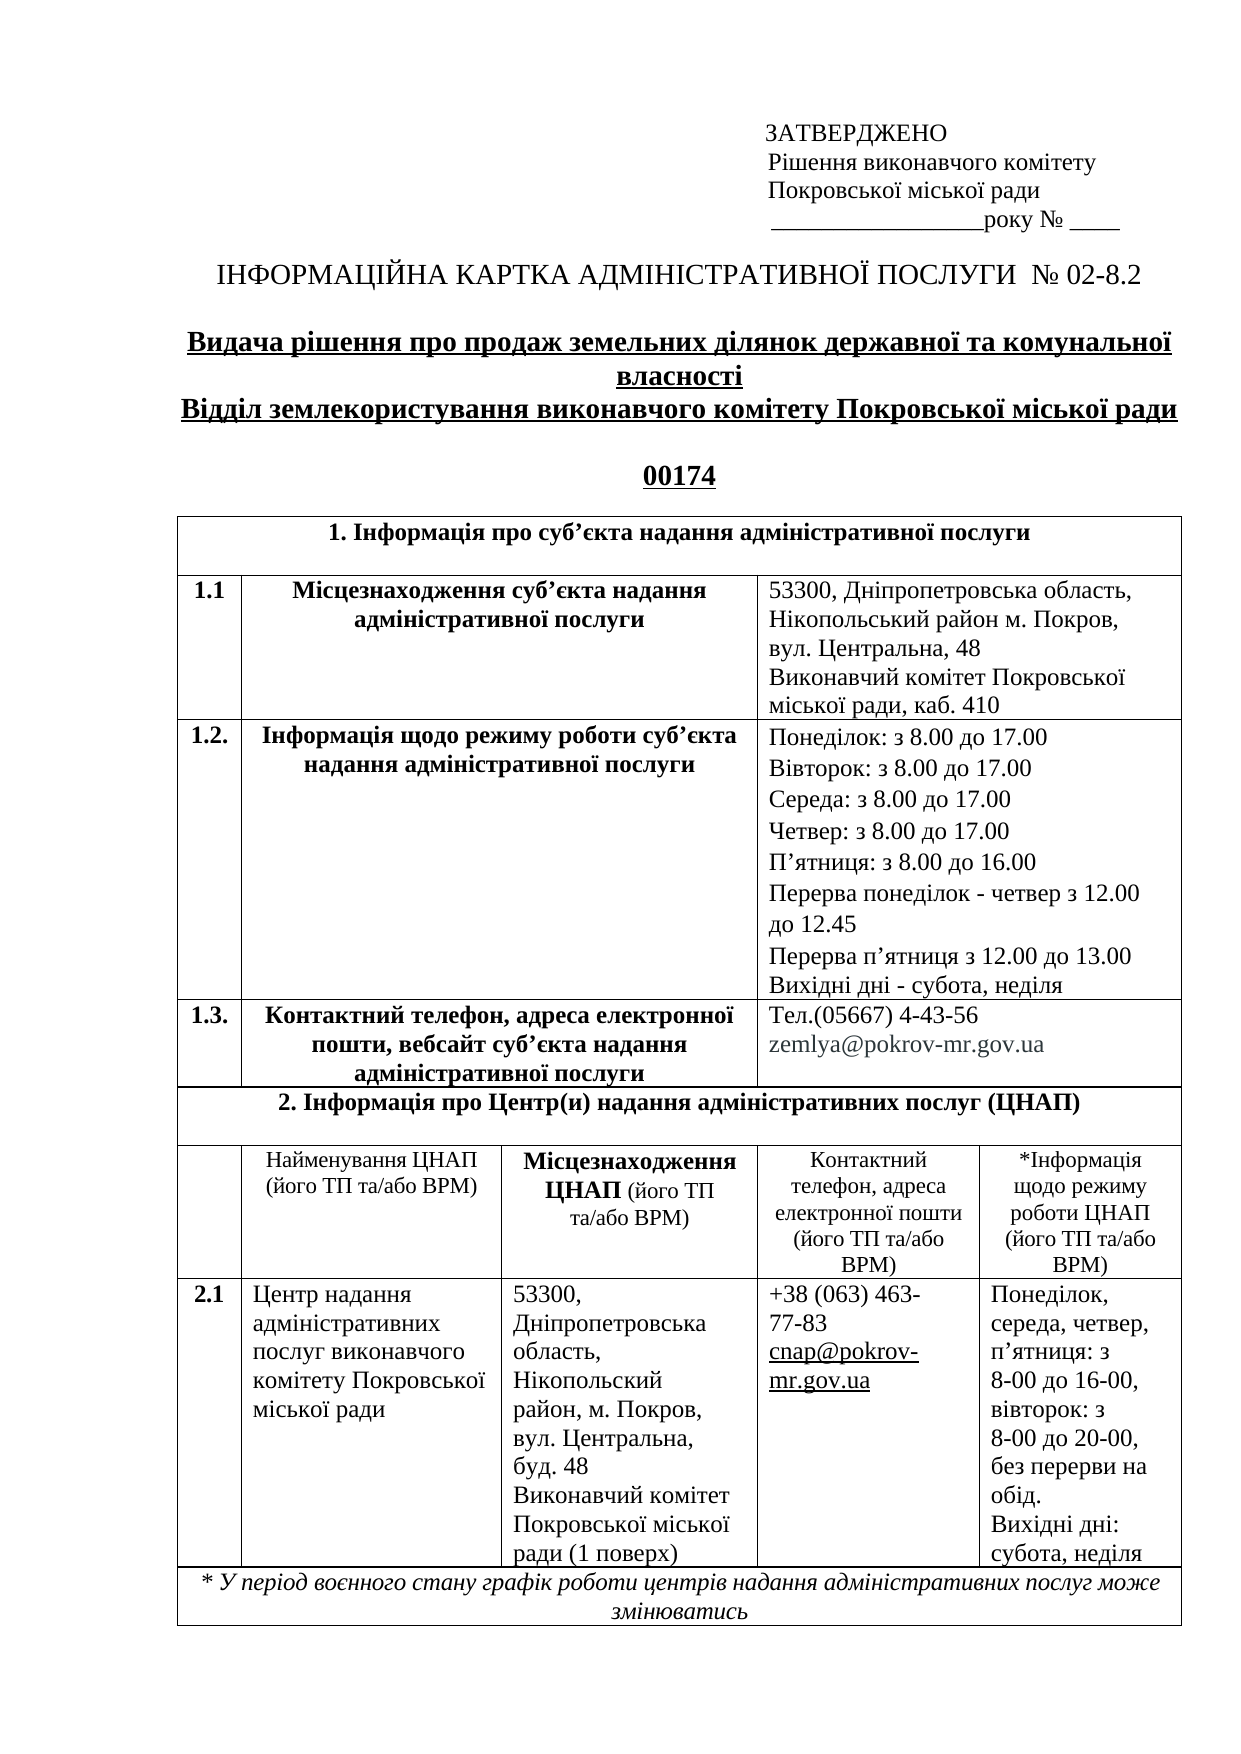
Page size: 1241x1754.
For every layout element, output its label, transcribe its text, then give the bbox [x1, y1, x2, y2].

text ЗАТВЕРДЖЕНО [177, 118, 1181, 147]
table_cell 53300, Дніпропетровська область, Нікопольский район, м. Покров, вул. Центральна, буд. 48 Виконавчий комітет Покровської міської ради (1 поверх) [502, 1279, 757, 1566]
text _________________року № ____ [177, 204, 1181, 233]
table_cell Місцезнаходження суб’єкта надання адміністративної послуги [242, 576, 757, 719]
table_cell 2. Інформація про Центр(и) надання адміністративних послуг (ЦНАП) [178, 1088, 1181, 1145]
text Покровської міської ради [768, 176, 1181, 204]
table_cell [178, 1146, 241, 1278]
table_cell 1.3. [178, 1000, 241, 1086]
text Відділ землекористування виконавчого комітету Покровської міської ради [177, 391, 1181, 425]
text ІНФОРМАЦІЙНА КАРТКА АДМІНІСТРАТИВНОЇ ПОСЛУГИ № 02-8.2 [177, 257, 1181, 291]
table_cell 1.1 [178, 576, 241, 719]
table_cell 1.2. [178, 720, 241, 999]
table_cell Центр надання адміністративних послуг виконавчого комітету Покровської міської ради [242, 1279, 501, 1566]
table_cell 53300, Дніпропетровська область, Нікопольський район м. Покров, вул. Центральна, 48 Виконавчий комітет Покровської міської ради, каб. 410 [758, 576, 1181, 719]
table_cell Тел.(05667) 4-43-56 zemlya@pokrov-mr.gov.ua [758, 1000, 1181, 1086]
table_cell Понеділок, середа, четвер, п’ятниця: з 8-00 до 16-00, вівторок: з 8-00 до 20-00, без перерви на обід. Вихідні дні: субота, неділя [980, 1279, 1181, 1566]
table_cell 2.1 [178, 1279, 241, 1566]
table_cell * У період воєнного стану графік роботи центрів надання адміністративних послуг може змінюватись [178, 1568, 1181, 1625]
table_cell Контактний телефон, адреса електронної пошти (його ТП та/або ВРМ) [758, 1146, 979, 1278]
text Видача рішення про продаж земельних ділянок державної та комунальної власності [177, 324, 1181, 391]
text 00174 [177, 458, 1181, 492]
table_cell Місцезнаходження ЦНАП (його ТП та/або ВРМ) [502, 1146, 757, 1278]
table_cell Контактний телефон, адреса електронної пошти, вебсайт суб’єкта надання адміністративної послуги [242, 1000, 757, 1086]
text Рішення виконавчого комітету [768, 147, 1181, 176]
table_cell +38 (063) 463- 77-83 cnap@pokrov-mr.gov.ua [758, 1279, 979, 1566]
table_cell Понеділок: з 8.00 до 17.00 Вівторок: з 8.00 до 17.00 Середа: з 8.00 до 17.00 Четвер: з 8.00 до 17.00 П’ятниця: з 8.00 до 16.00 Перерва понеділок - четвер з 12.00 до 12.45 Перерва п’ятниця з 12.00 до 13.00 Вихідні дні - субота, неділя [758, 720, 1181, 999]
table_cell Найменування ЦНАП (його ТП та/або ВРМ) [242, 1146, 501, 1278]
table_header 1. Інформація про суб’єкта надання адміністративної послуги [178, 517, 1181, 574]
table_cell *Інформація щодо режиму роботи ЦНАП (його ТП та/або ВРМ) [980, 1146, 1181, 1278]
table_cell Інформація щодо режиму роботи суб’єкта надання адміністративної послуги [242, 720, 757, 999]
